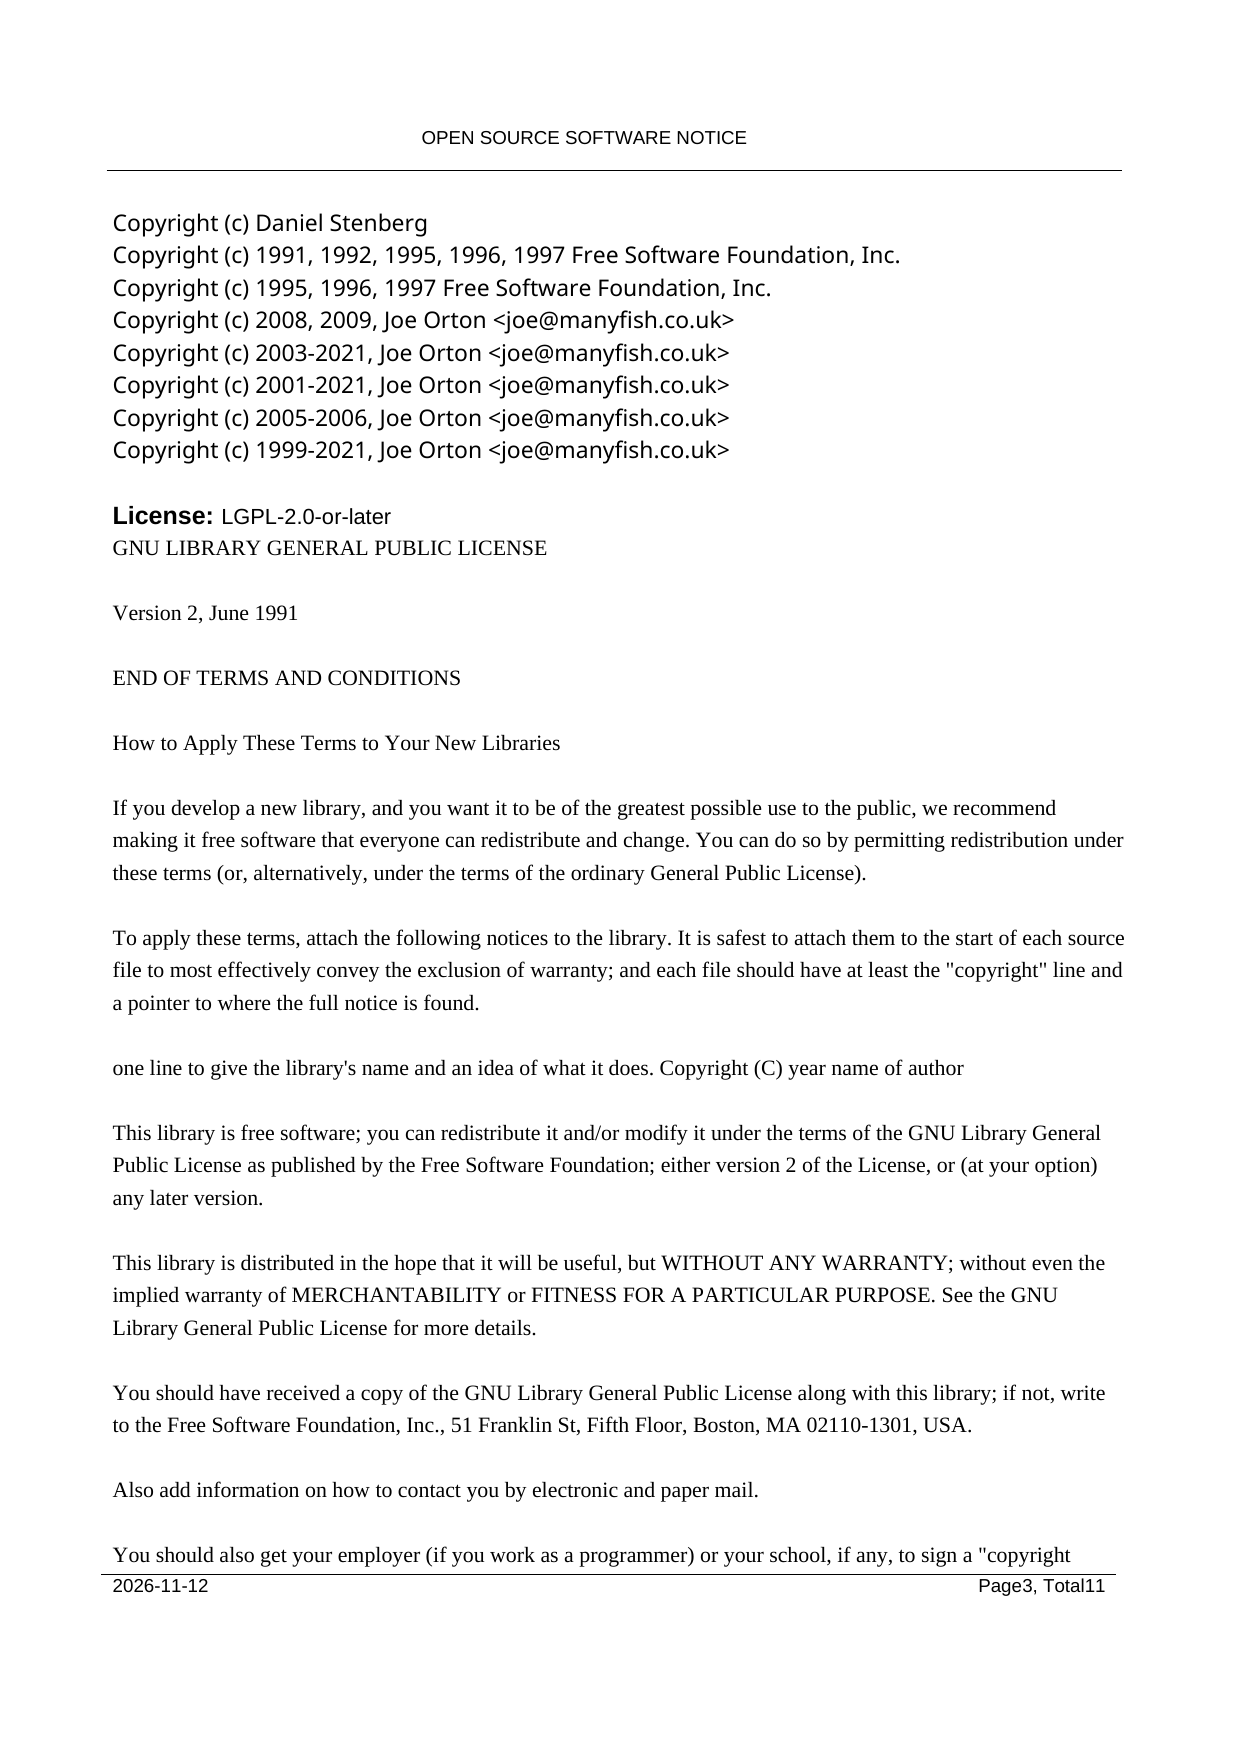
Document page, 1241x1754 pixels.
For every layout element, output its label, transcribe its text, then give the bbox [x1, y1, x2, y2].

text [112, 206, 1128, 499]
text License: LGPL-2.0-or-later [112, 499, 1128, 531]
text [112, 531, 1128, 1571]
